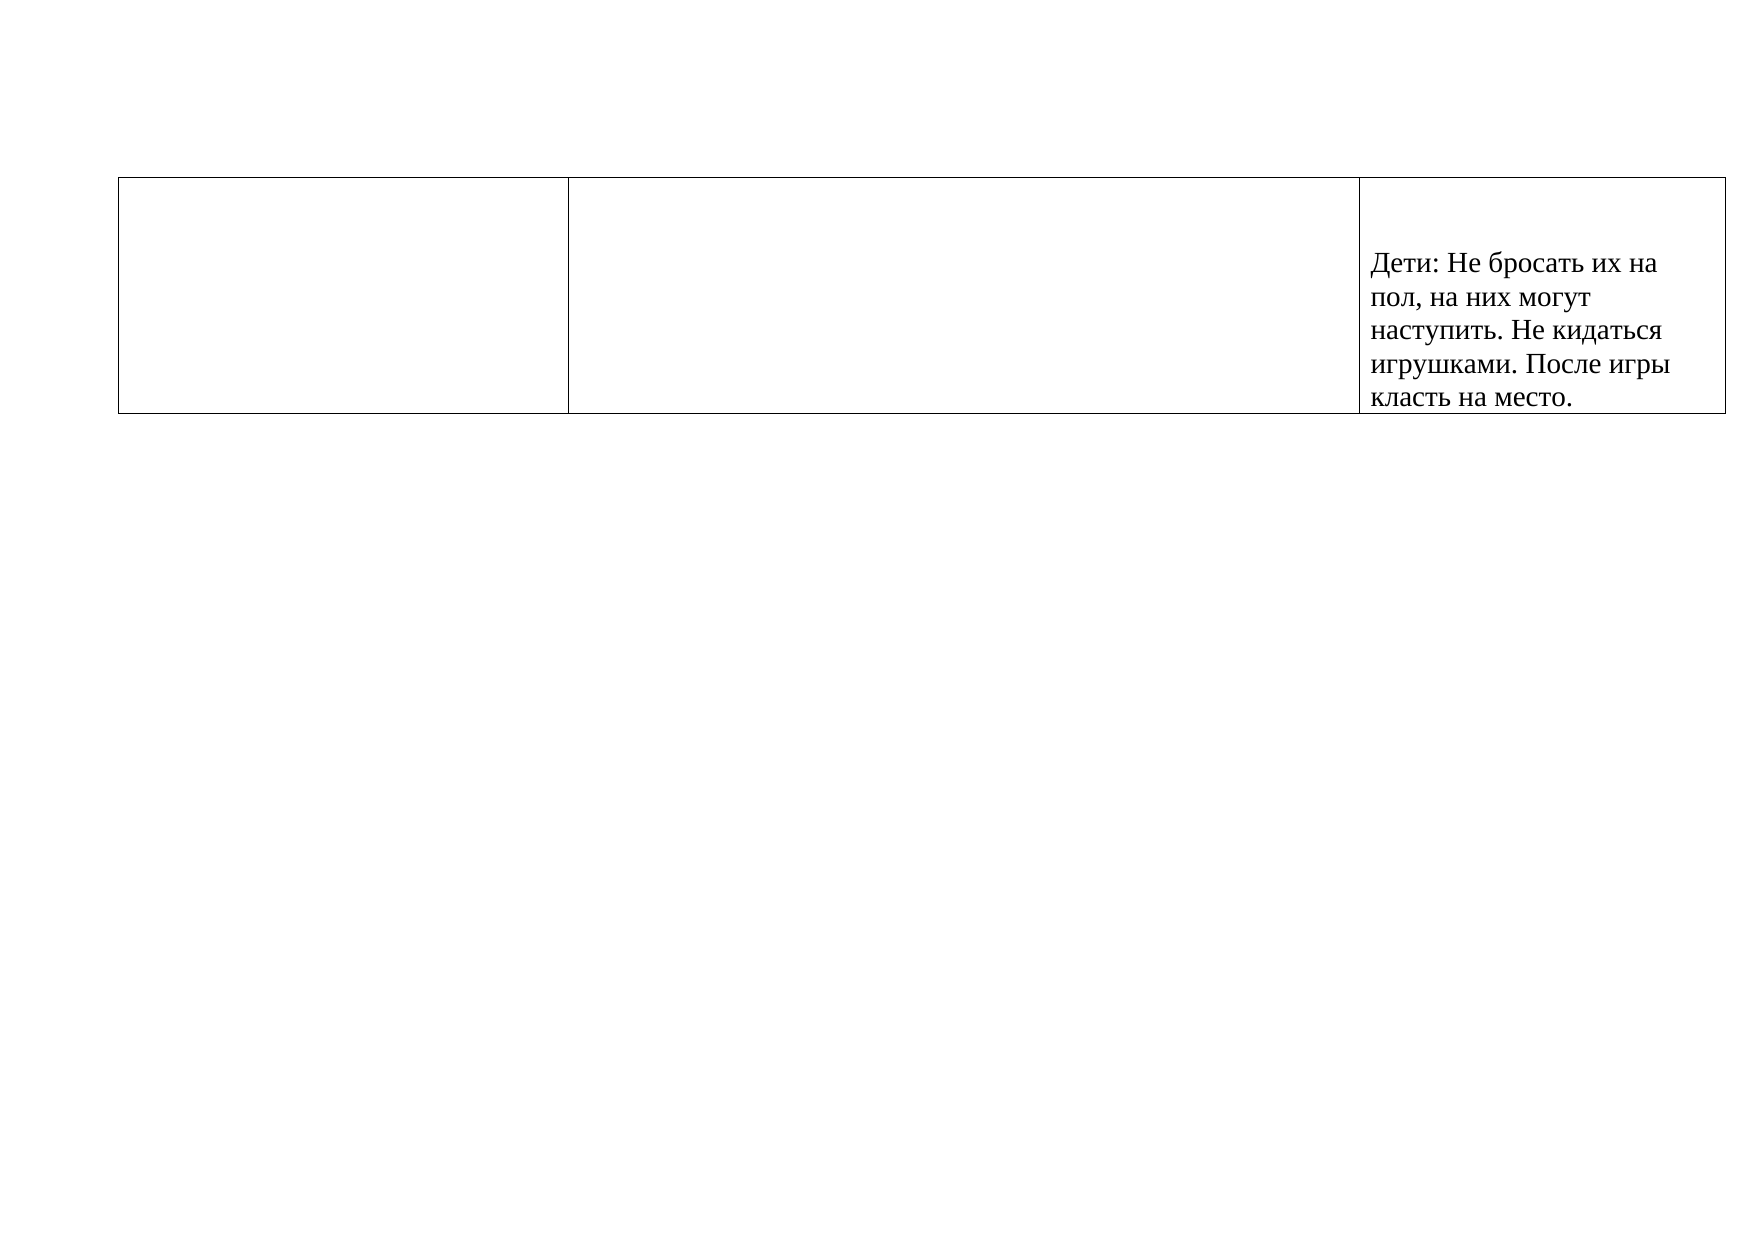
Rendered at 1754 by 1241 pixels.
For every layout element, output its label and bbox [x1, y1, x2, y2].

table_cell [569, 178, 1359, 413]
table_cell [1360, 178, 1725, 413]
table_cell [119, 178, 568, 413]
